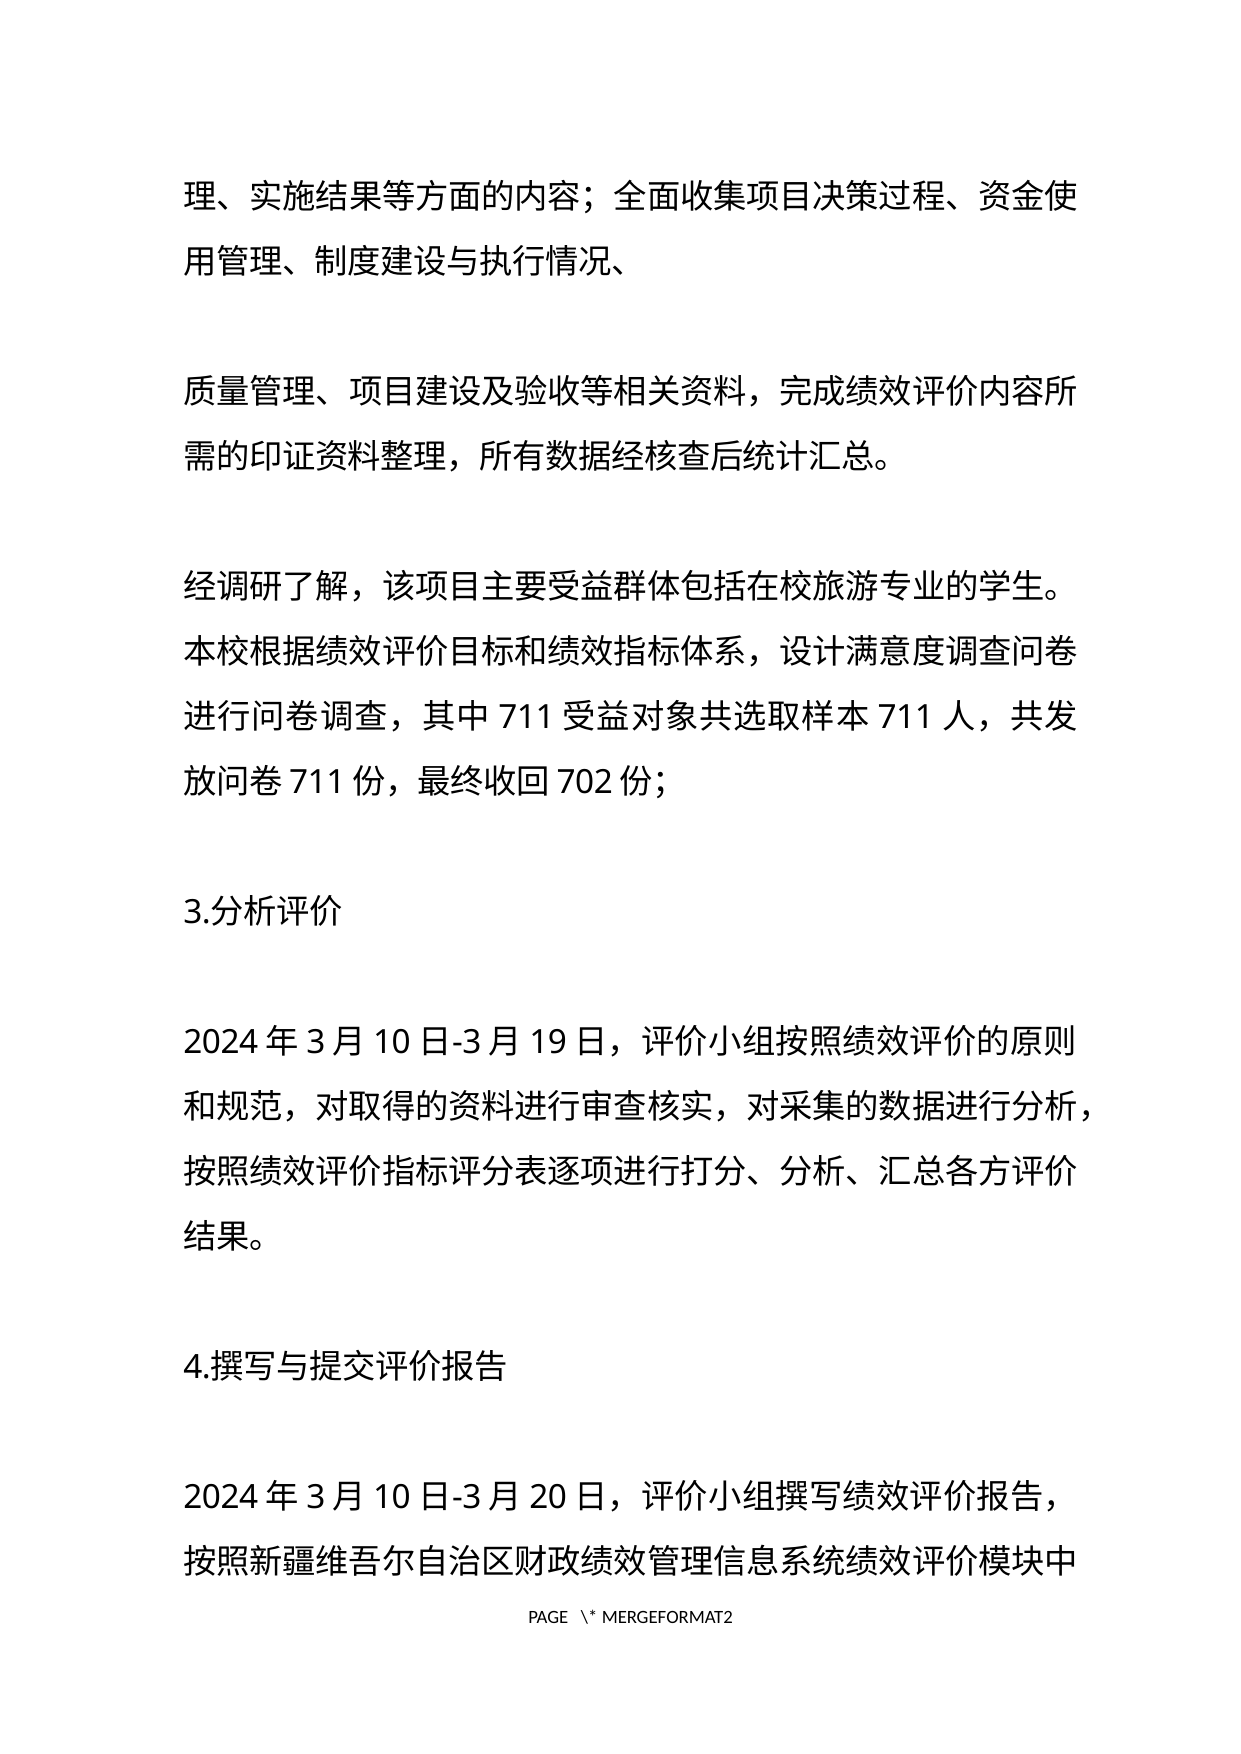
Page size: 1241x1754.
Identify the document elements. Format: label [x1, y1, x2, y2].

text [183, 162, 1078, 1592]
